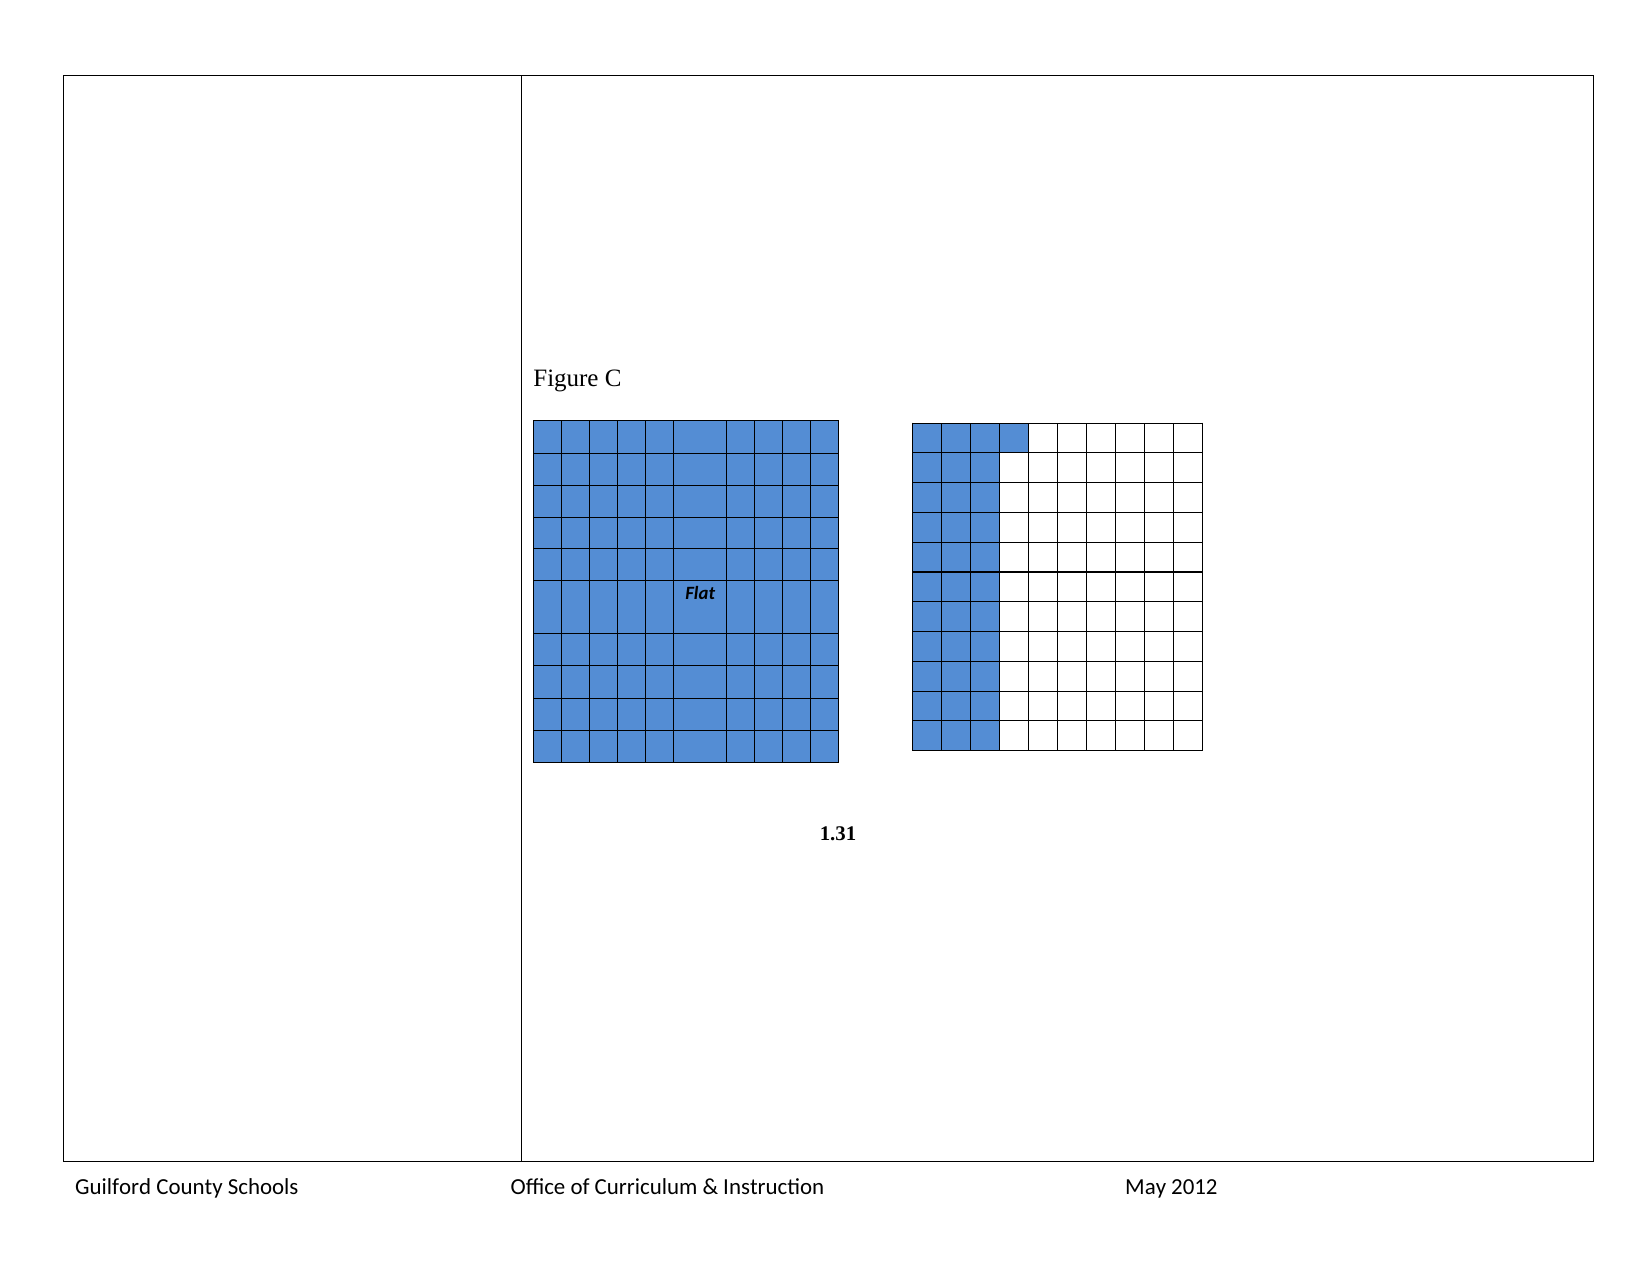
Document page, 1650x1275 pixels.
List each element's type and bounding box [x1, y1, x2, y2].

table_cell [522, 76, 1593, 1161]
